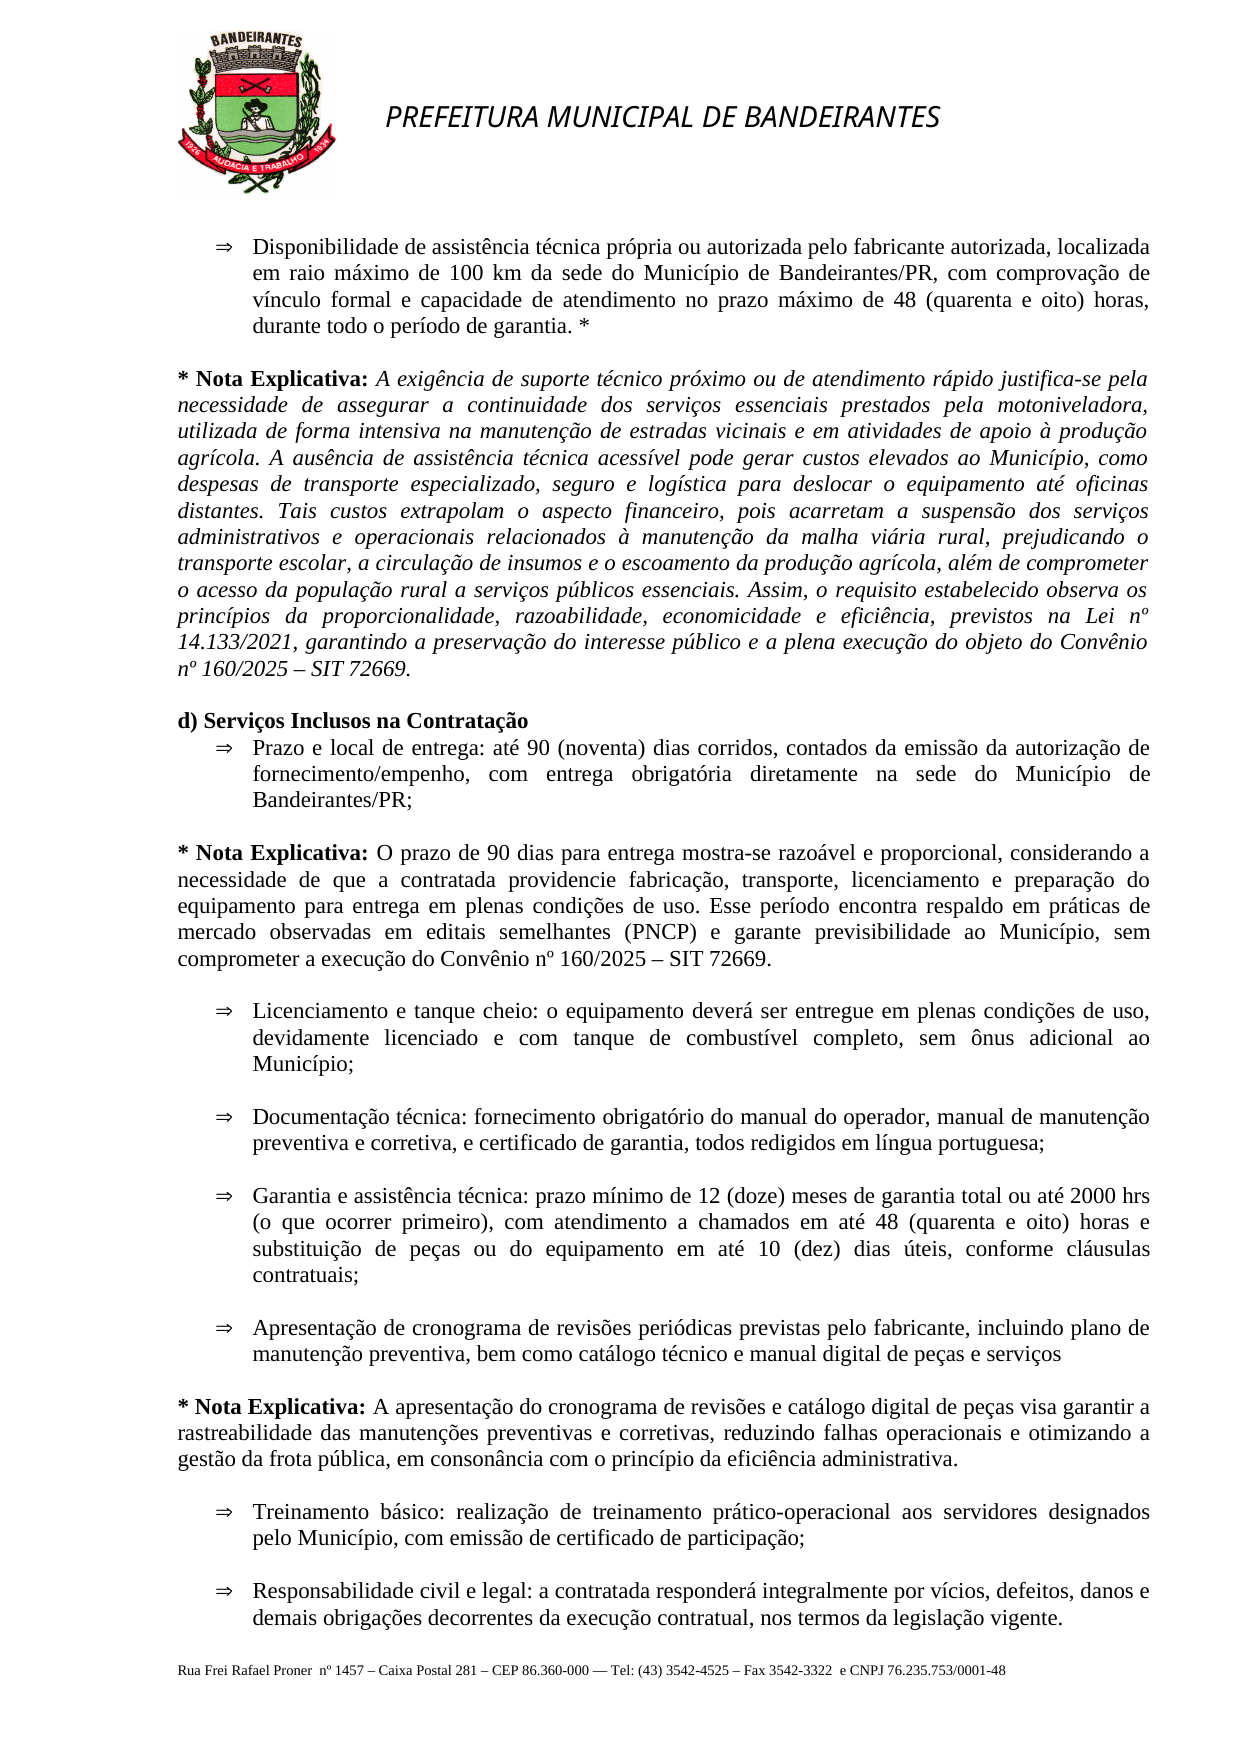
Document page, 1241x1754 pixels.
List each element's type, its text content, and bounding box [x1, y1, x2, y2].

text * Nota Explicativa: A exigência de suporte técnico próximo ou de atendimento rápido justifica-se pela necessidade de assegurar a continuidade dos serviços essenciais prestados pela motoniveladora, utilizada de forma intensiva na manutenção de estradas vicinais e em atividades de apoio à produção agrícola. A ausência de assistência técnica acessível pode gerar custos elevados ao Município, como despesas de transporte especializado, seguro e logística para deslocar o equipamento até oficinas distantes. Tais custos extrapolam o aspecto financeiro, pois acarretam a suspensão dos serviços administrativos e operacionais relacionados à manutenção da malha viária rural, prejudicando o transporte escolar, a circulação de insumos e o escoamento da produção agrícola, além de comprometer o acesso da população rural a serviços públicos essenciais. Assim, o requisito estabelecido observa os princípios da proporcionalidade, razoabilidade, economicidade e eficiência, previstos na Lei nº 14.133/2021, garantindo a preservação do interesse público e a plena execução do objeto do Convênio nº 160/2025 – SIT 72669. [177, 365, 1152, 681]
list Treinamento básico: realização de treinamento prático-operacional aos servidores designados pelo Município, com emissão de certificado de participação; [215, 1498, 1152, 1551]
list Apresentação de cronograma de revisões periódicas previstas pelo fabricante, incluindo plano de manutenção preventiva, bem como catálogo técnico e manual digital de peças e serviços [215, 1314, 1152, 1366]
list Licenciamento e tanque cheio: o equipamento deverá ser entregue em plenas condições de uso, devidamente licenciado e com tanque de combustível completo, sem ônus adicional ao Município; [215, 997, 1152, 1076]
text * Nota Explicativa: O prazo de 90 dias para entrega mostra-se razoável e proporcional, considerando a necessidade de que a contratada providencie fabricação, transporte, licenciamento e preparação do equipamento para entrega em plenas condições de uso. Esse período encontra respaldo em práticas de mercado observadas em editais semelhantes (PNCP) e garante previsibilidade ao Município, sem comprometer a execução do Convênio nº 160/2025 – SIT 72669. [177, 839, 1152, 971]
list Disponibilidade de assistência técnica própria ou autorizada pelo fabricante autorizada, localizada em raio máximo de 100 km da sede do Município de Bandeirantes/PR, com comprovação de vínculo formal e capacidade de atendimento no prazo máximo de 48 (quarenta e oito) horas, durante todo o período de garantia. * [215, 233, 1152, 338]
picture [177, 30, 338, 202]
list Documentação técnica: fornecimento obrigatório do manual do operador, manual de manutenção preventiva e corretiva, e certificado de garantia, todos redigidos em língua portuguesa; [215, 1103, 1152, 1156]
list Responsabilidade civil e legal: a contratada responderá integralmente por vícios, defeitos, danos e demais obrigações decorrentes da execução contratual, nos termos da legislação vigente. [215, 1577, 1152, 1630]
list Prazo e local de entrega: até 90 (noventa) dias corridos, contados da emissão da autorização de fornecimento/empenho, com entrega obrigatória diretamente na sede do Município de Bandeirantes/PR; [215, 734, 1152, 813]
text d) Serviços Inclusos na Contratação [177, 707, 1152, 734]
text * Nota Explicativa: A apresentação do cronograma de revisões e catálogo digital de peças visa garantir a rastreabilidade das manutenções preventivas e corretivas, reduzindo falhas operacionais e otimizando a gestão da frota pública, em consonância com o princípio da eficiência administrativa. [177, 1393, 1152, 1472]
list Garantia e assistência técnica: prazo mínimo de 12 (doze) meses de garantia total ou até 2000 hrs (o que ocorrer primeiro), com atendimento a chamados em até 48 (quarenta e oito) horas e substituição de peças ou do equipamento em até 10 (dez) dias úteis, conforme cláusulas contratuais; [215, 1182, 1152, 1287]
